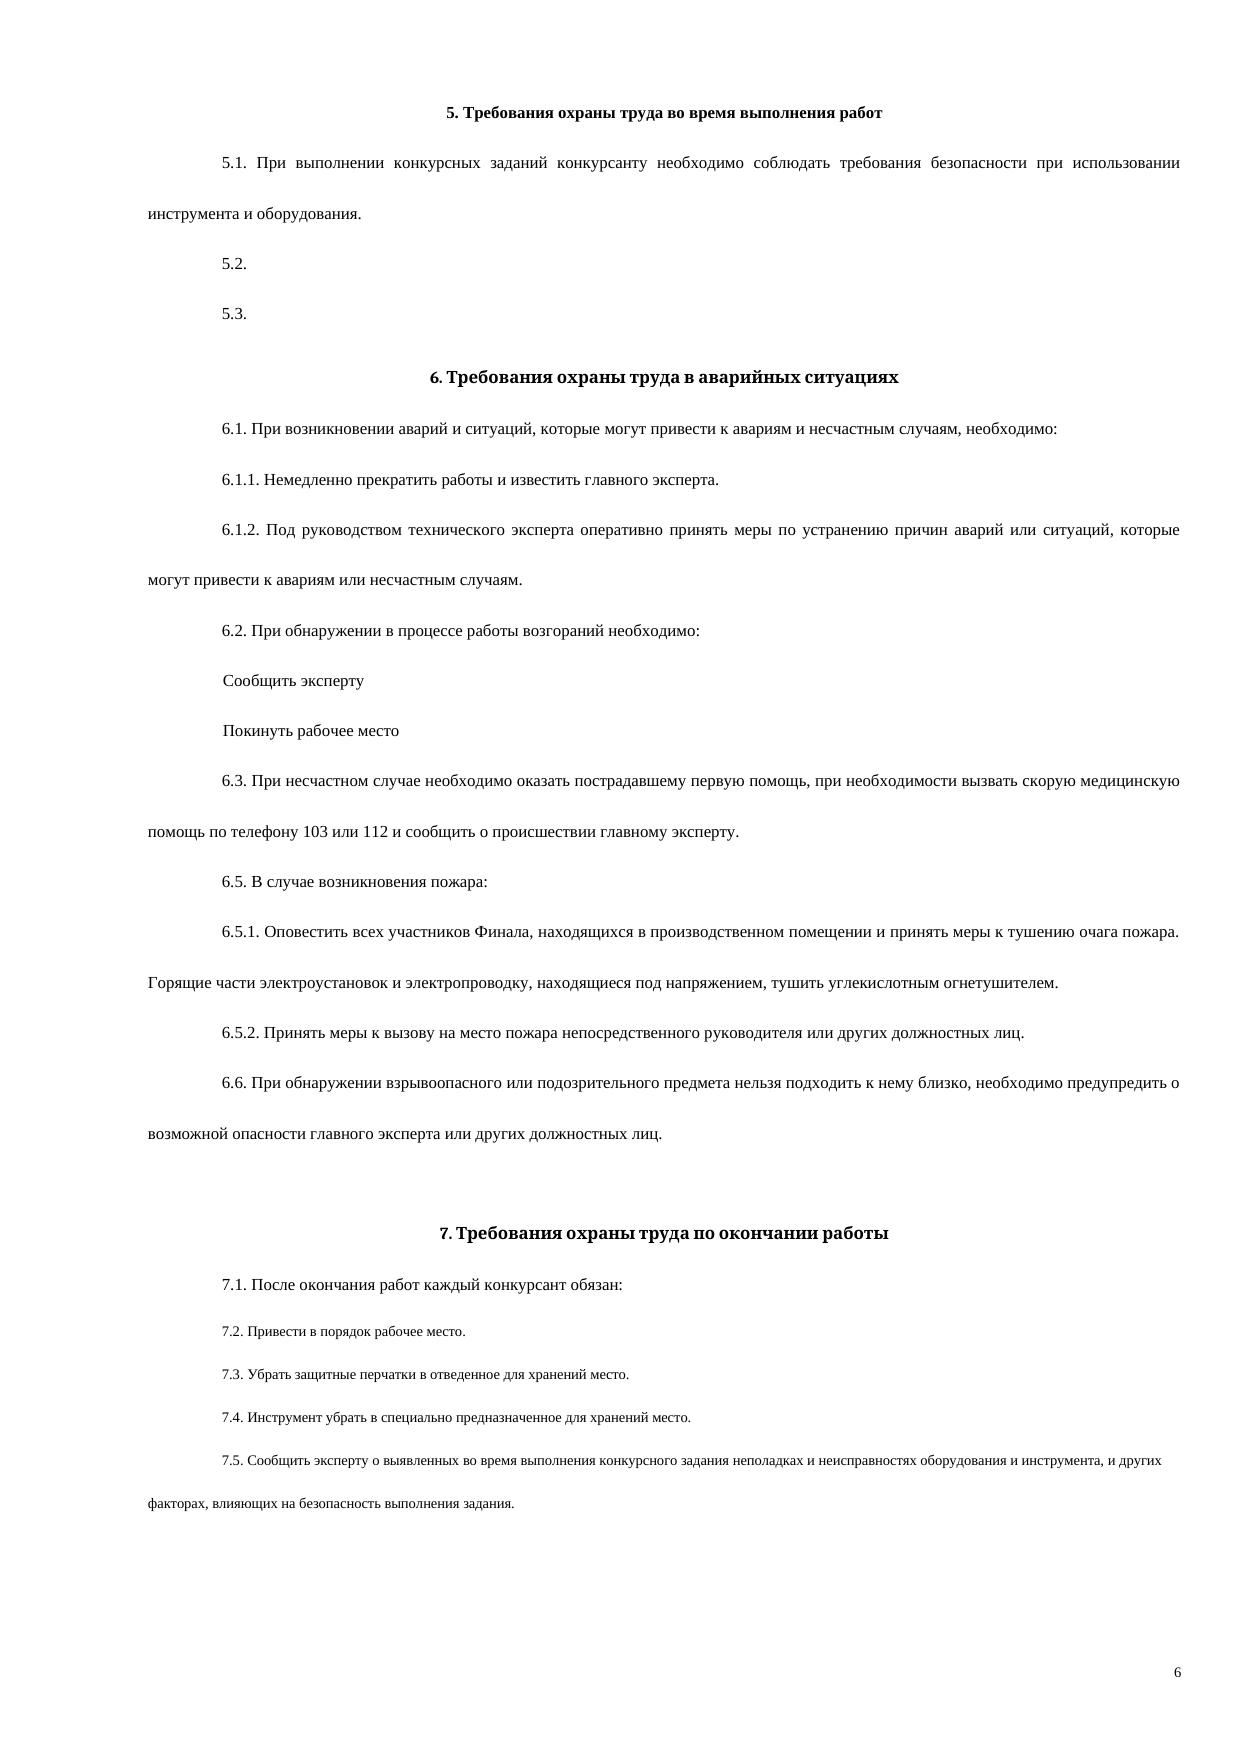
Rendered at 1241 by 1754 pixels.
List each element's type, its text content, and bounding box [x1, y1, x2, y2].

text 6.1.2. Под руководством технического эксперта оперативно принять меры по устранению причин аварий или ситуаций, которые могут привести к авариям или несчастным случаям. [148, 506, 1181, 589]
text 6. Требования охраны труда в аварийных ситуациях [148, 354, 1181, 388]
text 6.5.1. Оповестить всех участников Финала, находящихся в производственном помещении и принять меры к тушению очага пожара. Горящие части электроустановок и электропроводку, находящиеся под напряжением, тушить углекислотным огнетушителем. [148, 908, 1181, 992]
text 5. Требования охраны труда во время выполнения работ [148, 89, 1181, 122]
text 6.5.2. Принять меры к вызову на место пожара непосредственного руководителя или других должностных лиц. [148, 1009, 1181, 1042]
text 7.3. Убрать защитные перчатки в отведенное для хранений место. [148, 1354, 1181, 1382]
list Покинуть рабочее место [223, 707, 1181, 740]
text 6.1.1. Немедленно прекратить работы и известить главного эксперта. [148, 455, 1181, 489]
text 7.4. Инструмент убрать в специально предназначенное для хранений место. [148, 1397, 1181, 1426]
text 6.1. При возникновении аварий и ситуаций, которые могут привести к авариям и несчастным случаям, необходимо: [148, 405, 1181, 438]
text 5.2. [148, 239, 1181, 273]
text 5.3. [148, 290, 1181, 323]
text 6.6. При обнаружении взрывоопасного или подозрительного предмета нельзя подходить к нему близко, необходимо предупредить о возможной опасности главного эксперта или других должностных лиц. [148, 1059, 1181, 1143]
list Сообщить эксперту [223, 656, 1181, 690]
text 5.1. При выполнении конкурсных заданий конкурсанту необходимо соблюдать требования безопасности при использовании инструмента и оборудования. [148, 139, 1181, 223]
text 7.5. Сообщить эксперту о выявленных во время выполнения конкурсного задания неполадках и неисправностях оборудования и инструмента, и других факторах, влияющих на безопасность выполнения задания. [148, 1440, 1181, 1512]
text 6.2. При обнаружении в процессе работы возгораний необходимо: [148, 606, 1181, 640]
text 6.3. При несчастном случае необходимо оказать пострадавшему первую помощь, при необходимости вызвать скорую медицинскую помощь по телефону 103 или 112 и сообщить о происшествии главному эксперту. [148, 757, 1181, 841]
text 7.1. После окончания работ каждый конкурсант обязан: [148, 1260, 1181, 1294]
text 7. Требования охраны труда по окончании работы [148, 1210, 1181, 1243]
text 7.2. Привести в порядок рабочее место. [148, 1311, 1181, 1339]
text 6.5. В случае возникновения пожара: [148, 858, 1181, 891]
